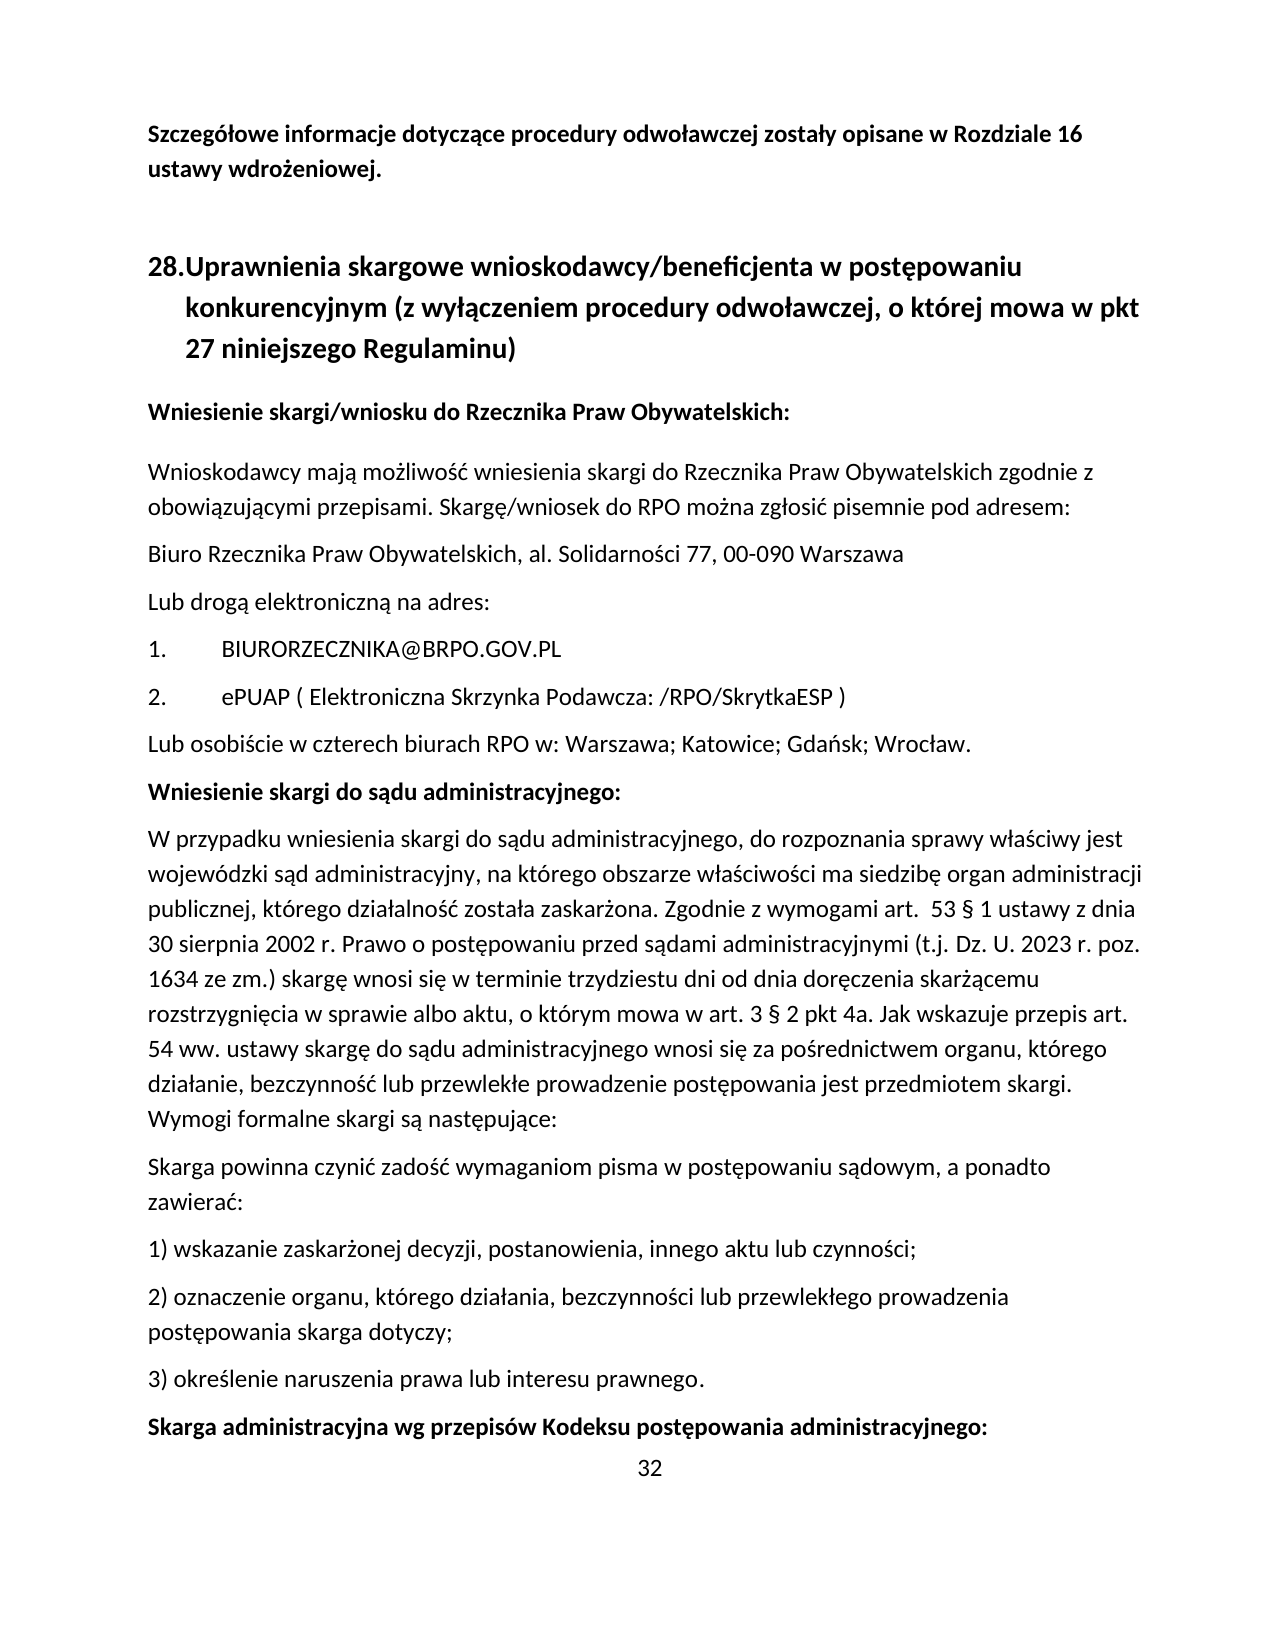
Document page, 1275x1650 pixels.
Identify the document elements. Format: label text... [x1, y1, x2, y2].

text Lub osobiście w czterech biurach RPO w: Warszawa; Katowice; Gdańsk; Wrocław. [148, 728, 1152, 759]
text Wniesienie skargi/wniosku do Rzecznika Praw Obywatelskich: [148, 396, 1152, 426]
text Lub drogą elektroniczną na adres: [148, 586, 1152, 616]
text W przypadku wniesienia skargi do sądu administracyjnego, do rozpoznania sprawy właściwy jest wojewódzki sąd administracyjny, na którego obszarze właściwości ma siedzibę organ administracji publicznej, którego działalność została zaskarżona. Zgodnie z wymogami art. 53 § 1 ustawy z dnia 30 sierpnia 2002 r. Prawo o postępowaniu przed sądami administracyjnymi (t.j. Dz. U. 2023 r. poz. 1634 ze zm.) skargę wnosi się w terminie trzydziestu dni od dnia doręczenia skarżącemu rozstrzygnięcia w sprawie albo aktu, o którym mowa w art. 3 § 2 pkt 4a. Jak wskazuje przepis art. 54 ww. ustawy skargę do sądu administracyjnego wnosi się za pośrednictwem organu, którego działanie, bezczynność lub przewlekłe prowadzenie postępowania jest przedmiotem skargi. Wymogi formalne skargi są następujące: [148, 823, 1152, 1134]
text Szczegółowe informacje dotyczące procedury odwoławczej zostały opisane w Rozdziale 16 ustawy wdrożeniowej. [148, 118, 1152, 184]
text Wniesienie skargi do sądu administracyjnego: [148, 776, 1152, 806]
text 2. ePUAP ( Elektroniczna Skrzynka Podawcza: /RPO/SkrytkaESP ) [148, 681, 1152, 711]
text 2) oznaczenie organu, którego działania, bezczynności lub przewlekłego prowadzenia postępowania skarga dotyczy; [148, 1281, 1152, 1346]
text 3) określenie naruszenia prawa lub interesu prawnego. [148, 1363, 1152, 1394]
text 1. BIURORZECZNIKA@BRPO.GOV.PL [148, 633, 1152, 664]
text 1) wskazanie zaskarżonej decyzji, postanowienia, innego aktu lub czynności; [148, 1233, 1152, 1264]
subtitle Uprawnienia skargowe wnioskodawcy/beneficjenta w postępowaniu konkurencyjnym (z wyłączeniem procedury odwoławczej, o której mowa w pkt 27 niniejszego Regulaminu) [148, 248, 1152, 366]
text Skarga administracyjna wg przepisów Kodeksu postępowania administracyjnego: [148, 1411, 1152, 1441]
text Biuro Rzecznika Praw Obywatelskich, al. Solidarności 77, 00-090 Warszawa [148, 538, 1152, 569]
text Wnioskodawcy mają możliwość wniesienia skargi do Rzecznika Praw Obywatelskich zgodnie z obowiązującymi przepisami. Skargę/wniosek do RPO można zgłosić pisemnie pod adresem: [148, 456, 1152, 521]
text Skarga powinna czynić zadość wymaganiom pisma w postępowaniu sądowym, a ponadto zawierać: [148, 1151, 1152, 1216]
